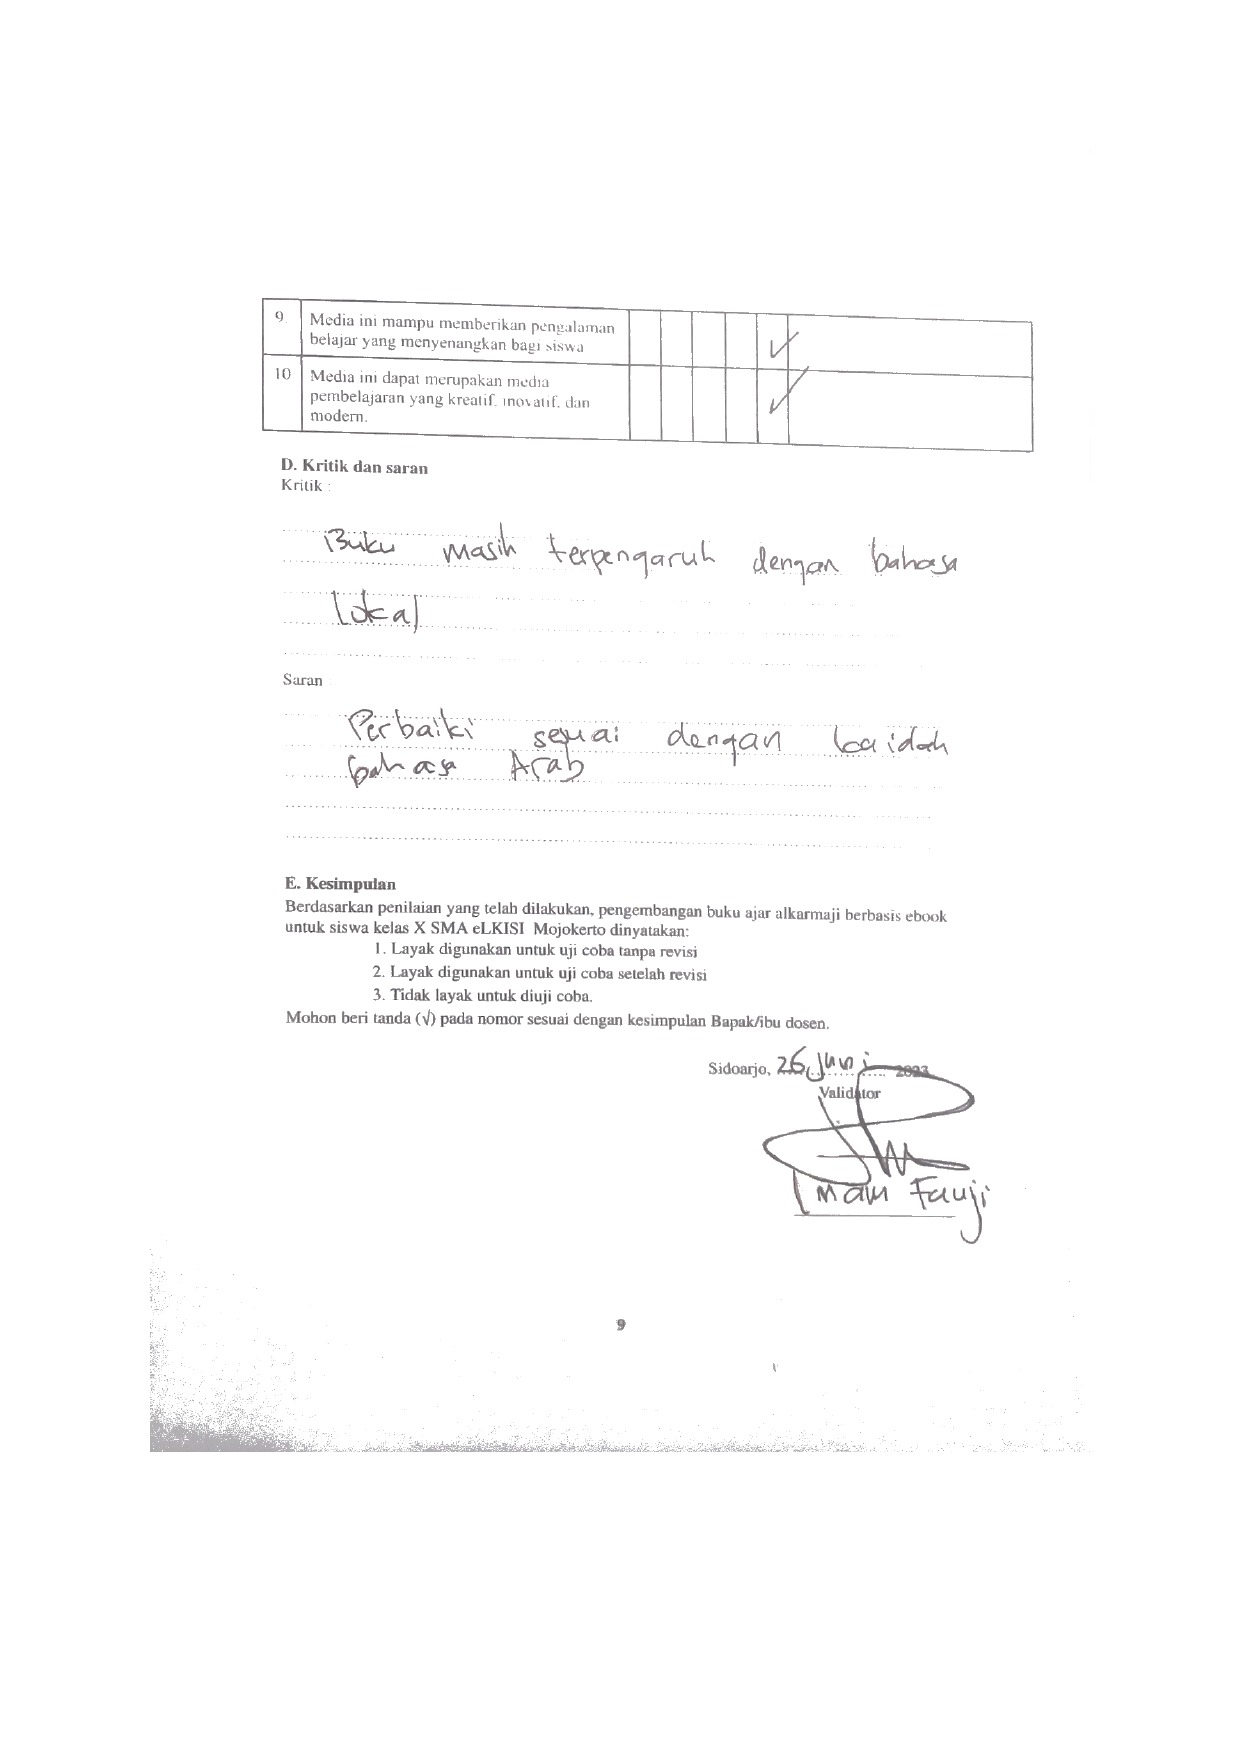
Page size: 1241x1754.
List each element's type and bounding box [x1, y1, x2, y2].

picture [150, 150, 1091, 1452]
